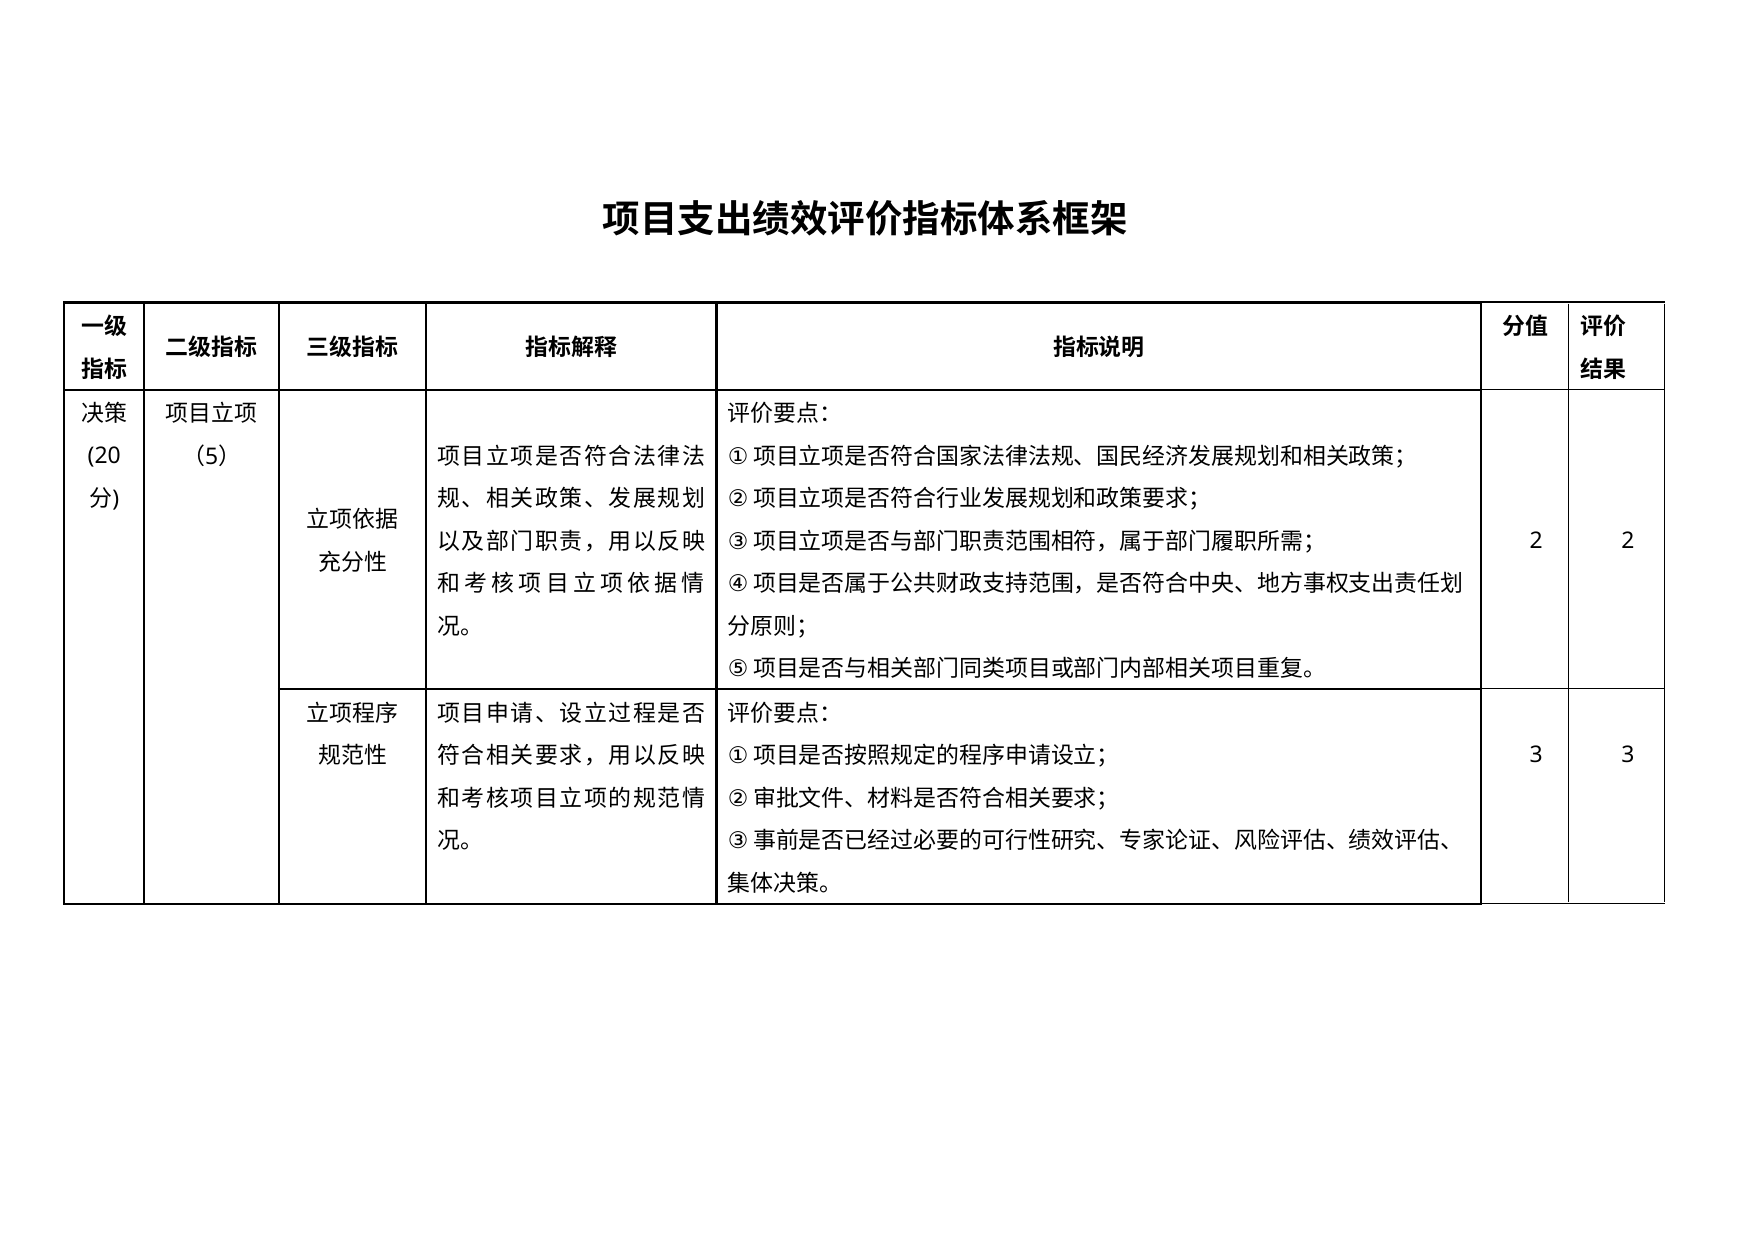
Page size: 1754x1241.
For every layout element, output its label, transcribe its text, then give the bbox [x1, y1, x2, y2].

table_cell 项目立项是否符合法律法规、相关政策、发展规划以及部门职责，用以反映和考核项目立项依据情况。 [427, 391, 715, 688]
table_cell 立项程序 规范性 [280, 690, 425, 903]
table_header 一级指标 [65, 304, 143, 388]
table_header 评价 结果 [1569, 303, 1664, 388]
subtitle 项目支出绩效评价指标体系框架 [177, 174, 1553, 259]
table_cell 决策(20分) [65, 391, 143, 903]
table_cell 3 [1569, 689, 1665, 903]
table_header 指标说明 [718, 304, 1480, 388]
table_header 分值 [1482, 303, 1568, 388]
table_cell 项目申请、设立过程是否符合相关要求，用以反映和考核项目立项的规范情况。 [427, 690, 715, 903]
table_cell 2 [1569, 390, 1664, 688]
table_cell 2 [1482, 390, 1568, 688]
table_cell 3 [1482, 689, 1569, 903]
table_cell 评价要点： ①项目是否按照规定的程序申请设立； ②审批文件、材料是否符合相关要求； ③事前是否已经过必要的可行性研究、专家论证、风险评估、绩效评估、集体决策。 [718, 690, 1480, 903]
table_header 二级指标 [145, 304, 278, 388]
table_header 三级指标 [280, 304, 425, 388]
table_header 指标解释 [427, 304, 715, 388]
table_cell 项目立项（5） [145, 391, 278, 903]
table_cell 评价要点： ①项目立项是否符合国家法律法规、国民经济发展规划和相关政策； ②项目立项是否符合行业发展规划和政策要求； ③项目立项是否与部门职责范围相符，属于部门履职所需； ④项目是否属于公共财政支持范围，是否符合中央、地方事权支出责任划分原则； ⑤项目是否与相关部门同类项目或部门内部相关项目重复。 [718, 391, 1480, 688]
table_cell 立项依据 充分性 [280, 391, 425, 688]
